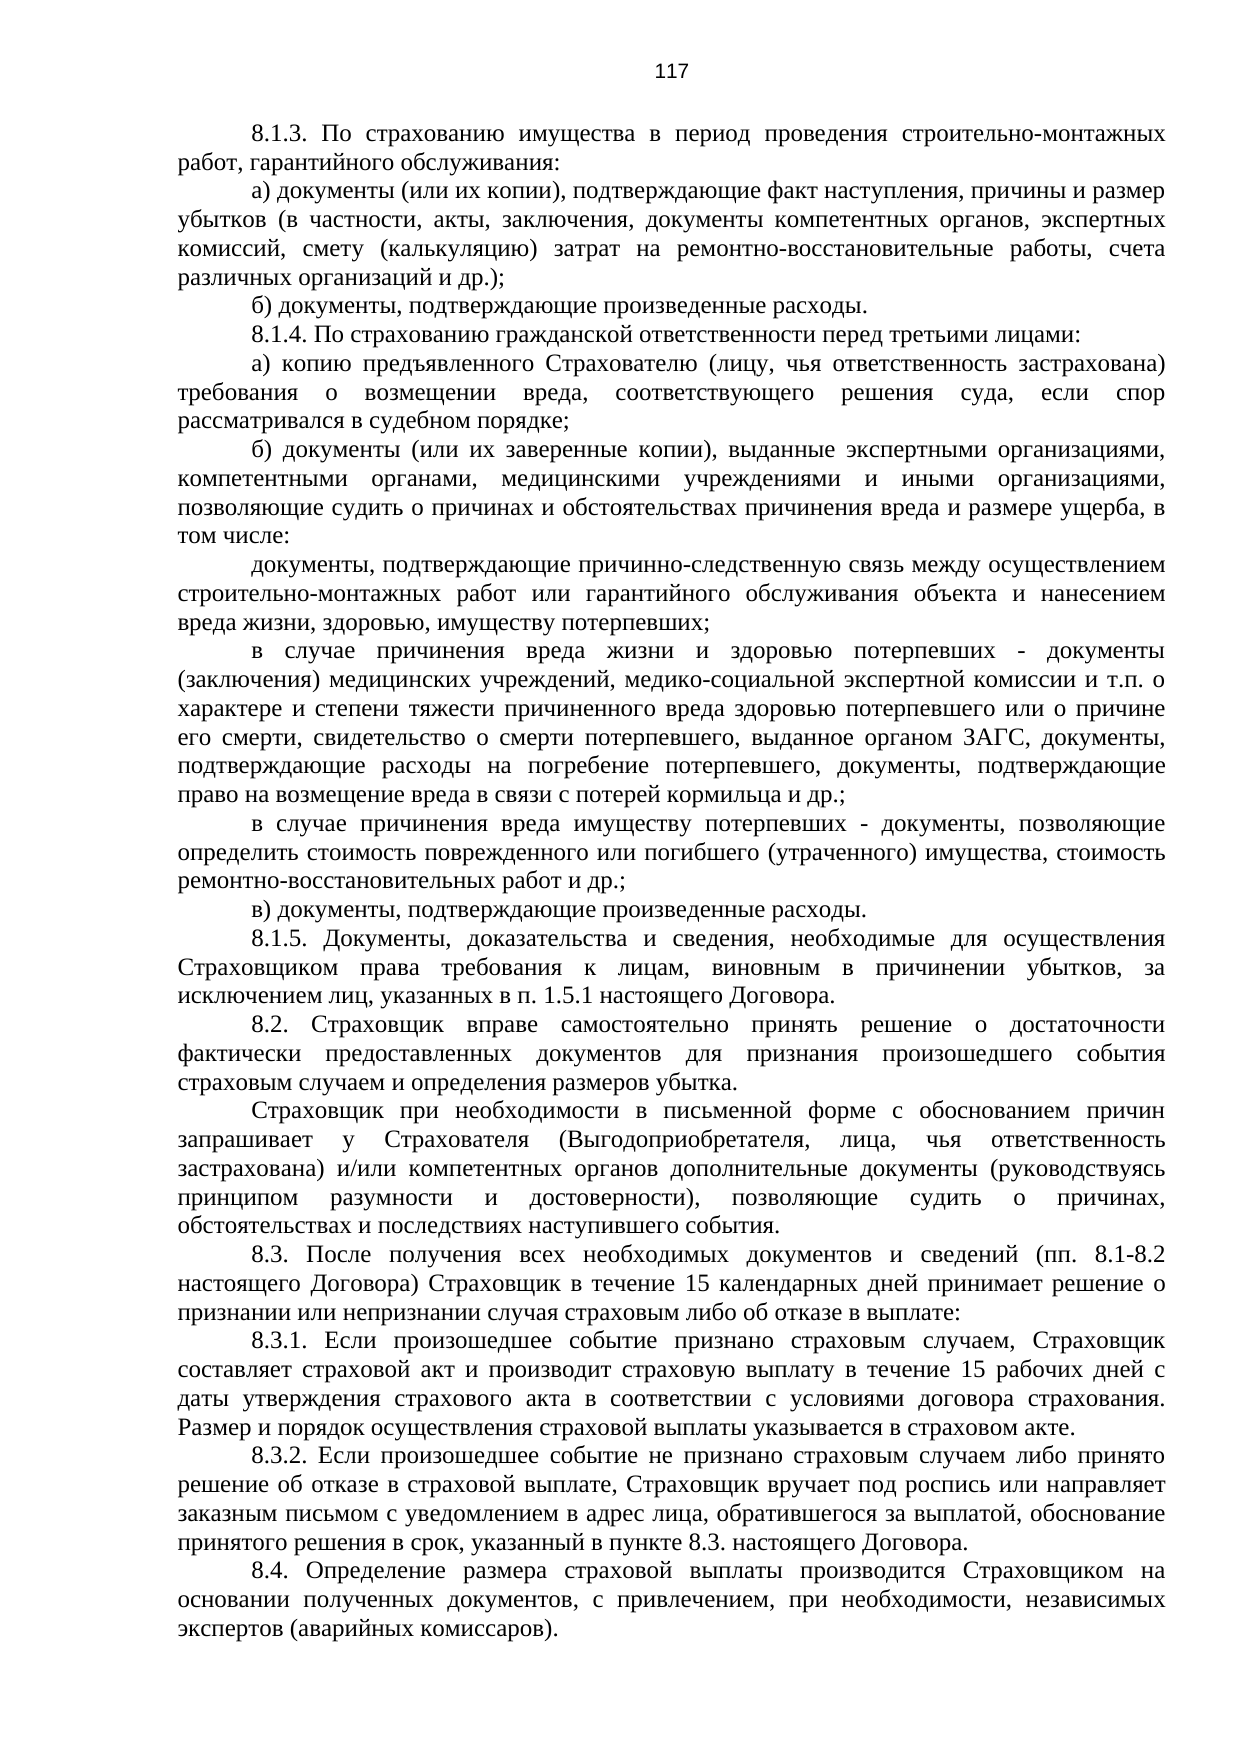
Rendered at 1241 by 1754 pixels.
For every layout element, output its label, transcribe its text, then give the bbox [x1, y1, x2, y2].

text 8.1.5. Документы, доказательства и сведения, необходимые для осуществления Страховщиком права требования к лицам, виновным в причинении убытков, за исключением лиц, указанных в п. 1.5.1 настоящего Договора. [177, 923, 1166, 1009]
text в случае причинения вреда имуществу потерпевших - документы, позволяющие определить стоимость поврежденного или погибшего (утраченного) имущества, стоимость ремонтно-восстановительных работ и др.; [177, 808, 1166, 894]
text 8.1.4. По страхованию гражданской ответственности перед третьими лицами: [177, 319, 1166, 348]
text 8.2. Страховщик вправе самостоятельно принять решение о достаточности фактически предоставленных документов для признания произошедшего события страховым случаем и определения размеров убытка. [177, 1009, 1166, 1096]
text а) документы (или их копии), подтверждающие факт наступления, причины и размер убытков (в частности, акты, заключения, документы компетентных органов, экспертных комиссий, смету (калькуляцию) затрат на ремонтно-восстановительные работы, счета различных организаций и др.); [177, 176, 1166, 291]
text в случае причинения вреда жизни и здоровью потерпевших - документы (заключения) медицинских учреждений, медико-социальной экспертной комиссии и т.п. о характере и степени тяжести причиненного вреда здоровью потерпевшего или о причине его смерти, свидетельство о смерти потерпевшего, выданное органом ЗАГС, документы, подтверждающие расходы на погребение потерпевшего, документы, подтверждающие право на возмещение вреда в связи с потерей кормильца и др.; [177, 636, 1166, 808]
text в) документы, подтверждающие произведенные расходы. [177, 894, 1166, 923]
text 8.3.1. Если произошедшее событие признано страховым случаем, Страховщик составляет страховой акт и производит страховую выплату в течение 15 рабочих дней с даты утверждения страхового акта в соответствии с условиями договора страхования. Размер и порядок осуществления страховой выплаты указывается в страховом акте. [177, 1326, 1166, 1441]
text а) копию предъявленного Страхователю (лицу, чья ответственность застрахована) требования о возмещении вреда, соответствующего решения суда, если спор рассматривался в судебном порядке; [177, 348, 1166, 434]
text б) документы (или их заверенные копии), выданные экспертными организациями, компетентными органами, медицинскими учреждениями и иными организациями, позволяющие судить о причинах и обстоятельствах причинения вреда и размере ущерба, в том числе: [177, 434, 1166, 549]
text документы, подтверждающие причинно-следственную связь между осуществлением строительно-монтажных работ или гарантийного обслуживания объекта и нанесением вреда жизни, здоровью, имуществу потерпевших; [177, 549, 1166, 636]
text Страховщик при необходимости в письменной форме с обоснованием причин запрашивает у Страхователя (Выгодоприобретателя, лица, чья ответственность застрахована) и/или компетентных органов дополнительные документы (руководствуясь принципом разумности и достоверности), позволяющие судить о причинах, обстоятельствах и последствиях наступившего события. [177, 1096, 1166, 1239]
text 8.4. Определение размера страховой выплаты производится Страховщиком на основании полученных документов, с привлечением, при необходимости, независимых экспертов (аварийных комиссаров). [177, 1556, 1166, 1642]
text 8.3. После получения всех необходимых документов и сведений (пп. 8.1-8.2 настоящего Договора) Страховщик в течение 15 календарных дней принимает решение о признании или непризнании случая страховым либо об отказе в выплате: [177, 1239, 1166, 1326]
text 8.3.2. Если произошедшее событие не признано страховым случаем либо принято решение об отказе в страховой выплате, Страховщик вручает под роспись или направляет заказным письмом с уведомлением в адрес лица, обратившегося за выплатой, обоснование принятого решения в срок, указанный в пункте 8.3. настоящего Договора. [177, 1441, 1166, 1556]
text 8.1.3. По страхованию имущества в период проведения строительно-монтажных работ, гарантийного обслуживания: [177, 118, 1166, 176]
text б) документы, подтверждающие произведенные расходы. [177, 291, 1166, 319]
